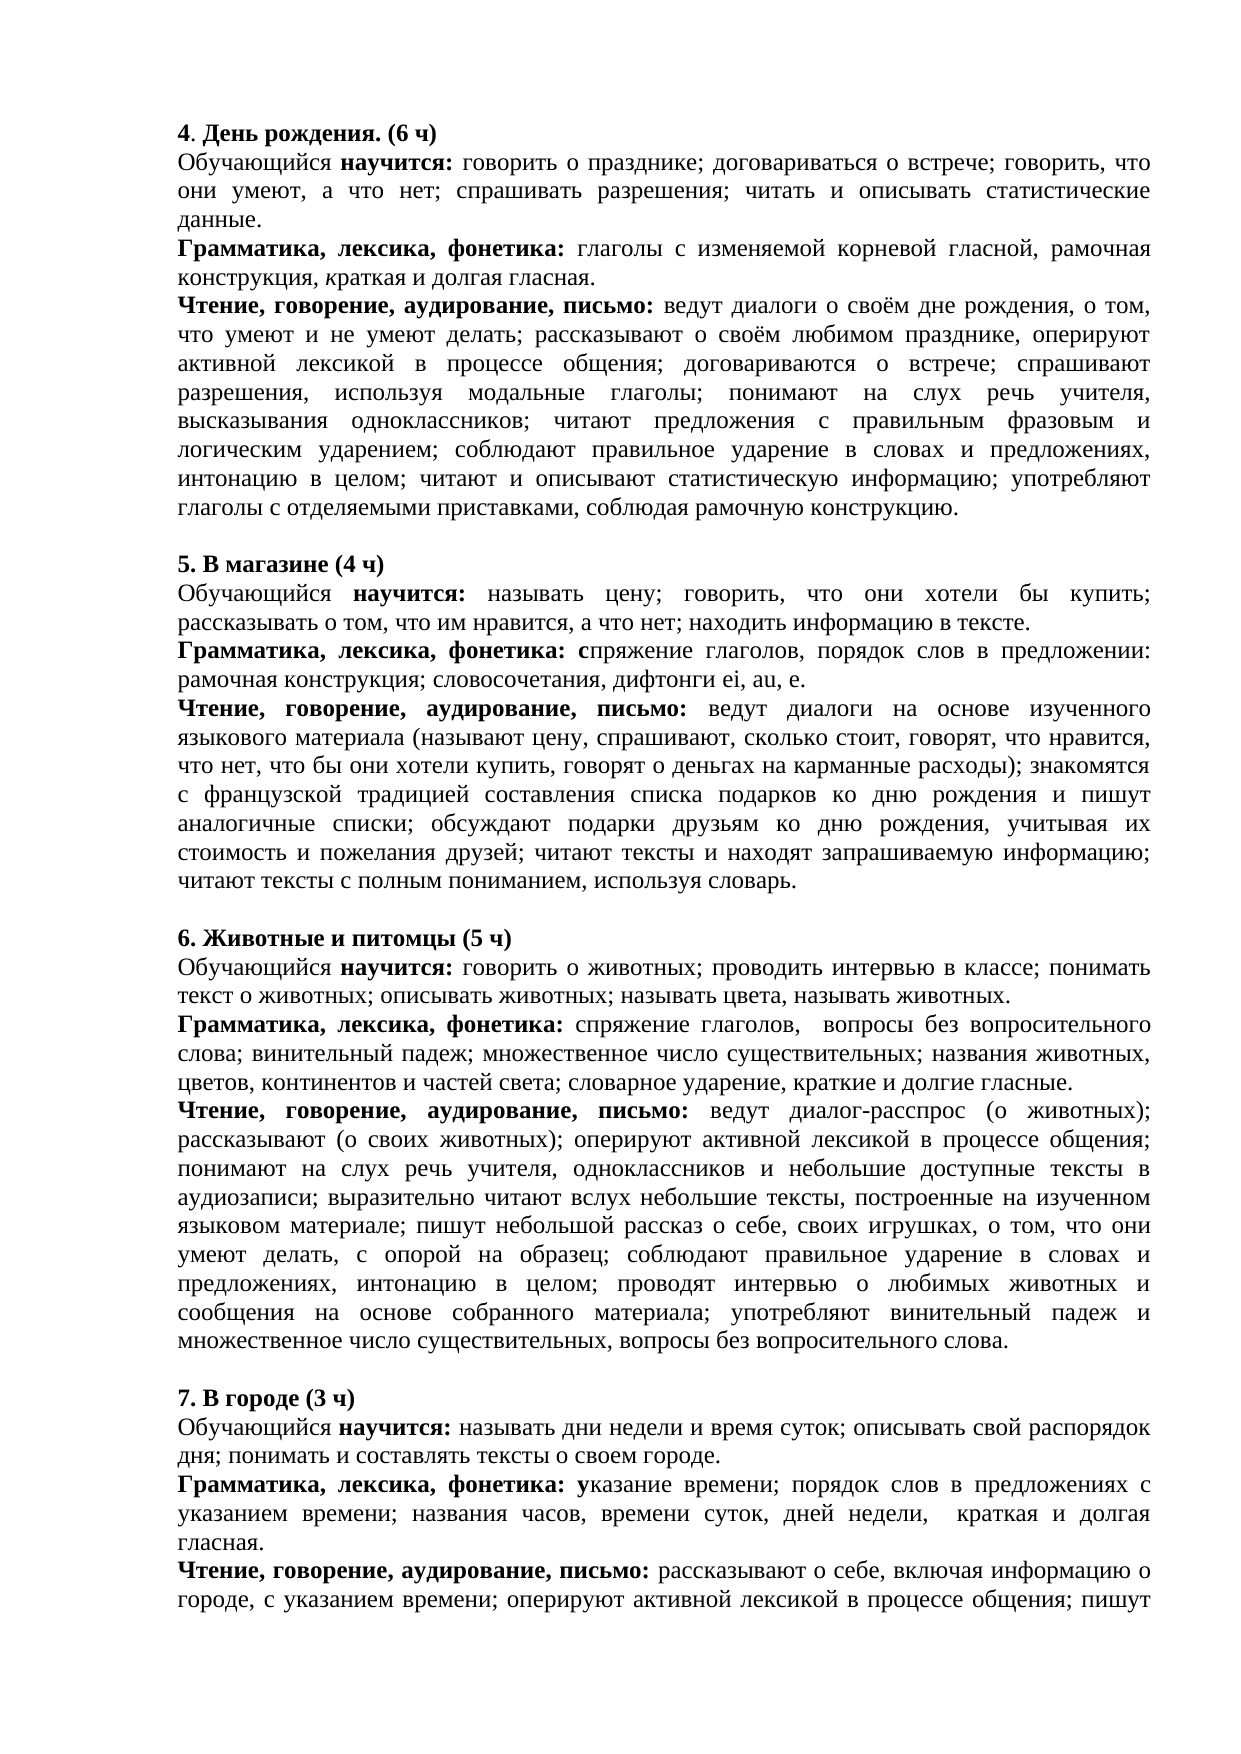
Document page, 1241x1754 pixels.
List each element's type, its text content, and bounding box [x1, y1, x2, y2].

text Чтение, говорение, аудирование, письмо: ведут диалоги о своём дне рождения, о том, что умеют и не умеют делать; рассказывают о своём любимом празднике, оперируют активной лексикой в процессе общения; договариваются о встрече; спрашивают разрешения, используя модальные глаголы; понимают на слух речь учителя, высказывания одноклассников; читают предложения с правильным фразовым и логическим ударением; соблюдают правильное ударение в словах и предложениях, интонацию в целом; читают и описывают статистическую информацию; употребляют глаголы с отделяемыми приставками, соблюдая рамочную конструкцию. [177, 291, 1152, 521]
text Чтение, говорение, аудирование, письмо: ведут диалог-расспрос (о животных); рассказывают (о своих животных); оперируют активной лексикой в процессе общения; понимают на слух речь учителя, одноклассников и небольшие доступные тексты в аудиозаписи; выразительно читают вслух небольшие тексты, построенные на изученном языковом материале; пишут небольшой рассказ о себе, своих игрушках, о том, что они умеют делать, с опорой на образец; соблюдают правильное ударение в словах и предложениях, интонацию в целом; проводят интервью о любимых животных и сообщения на основе собранного материала; употребляют винительный падеж и множественное число существительных, вопросы без вопросительного слова. [177, 1096, 1152, 1354]
text Грамматика, лексика, фонетика: спряжение глаголов, порядок слов в предложении: рамочная конструкция; словосочетания, дифтонги ei, au, e. [177, 636, 1152, 693]
text Обучающийся научится: называть цену; говорить, что они хотели бы купить; рассказывать о том, что им нравится, а что нет; находить информацию в тексте. [177, 578, 1152, 636]
text Грамматика, лексика, фонетика: глаголы с изменяемой корневой гласной, рамочная конструкция, краткая и долгая гласная. [177, 233, 1152, 291]
text Обучающийся научится: говорить о празднике; договариваться о встрече; говорить, что они умеют, а что нет; спрашивать разрешения; читать и описывать статистические данные. [177, 147, 1152, 233]
text Грамматика, лексика, фонетика: спряжение глаголов, вопросы без вопросительного слова; винительный падеж; множественное число существительных; названия животных, цветов, континентов и частей света; словарное ударение, краткие и долгие гласные. [177, 1009, 1152, 1096]
text Чтение, говорение, аудирование, письмо: ведут диалоги на основе изученного языкового материала (называют цену, спрашивают, сколько стоит, говорят, что нравится, что нет, что бы они хотели купить, говорят о деньгах на карманные расходы); знакомятся с французской традицией составления списка подарков ко дню рождения и пишут аналогичные списки; обсуждают подарки друзьям ко дню рождения, учитывая их стоимость и пожелания друзей; читают тексты и находят запрашиваемую информацию; читают тексты с полным пониманием, используя словарь. [177, 693, 1152, 894]
text Грамматика, лексика, фонетика: указание времени; порядок слов в предложениях с указанием времени; названия часов, времени суток, дней недели, краткая и долгая гласная. [177, 1469, 1152, 1556]
text Обучающийся научится: называть дни недели и время суток; описывать свой распорядок дня; понимать и составлять тексты о своем городе. [177, 1412, 1152, 1469]
text 5. В магазине (4 ч) [177, 549, 1152, 578]
text 7. В городе (3 ч) [177, 1383, 1152, 1412]
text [177, 1556, 1152, 1613]
text 6. Животные и питомцы (5 ч) [177, 923, 1152, 952]
text Обучающийся научится: говорить о животных; проводить интервью в классе; понимать текст о животных; описывать животных; называть цвета, называть животных. [177, 952, 1152, 1009]
text 4. День рождения. (6 ч) [177, 118, 1152, 147]
